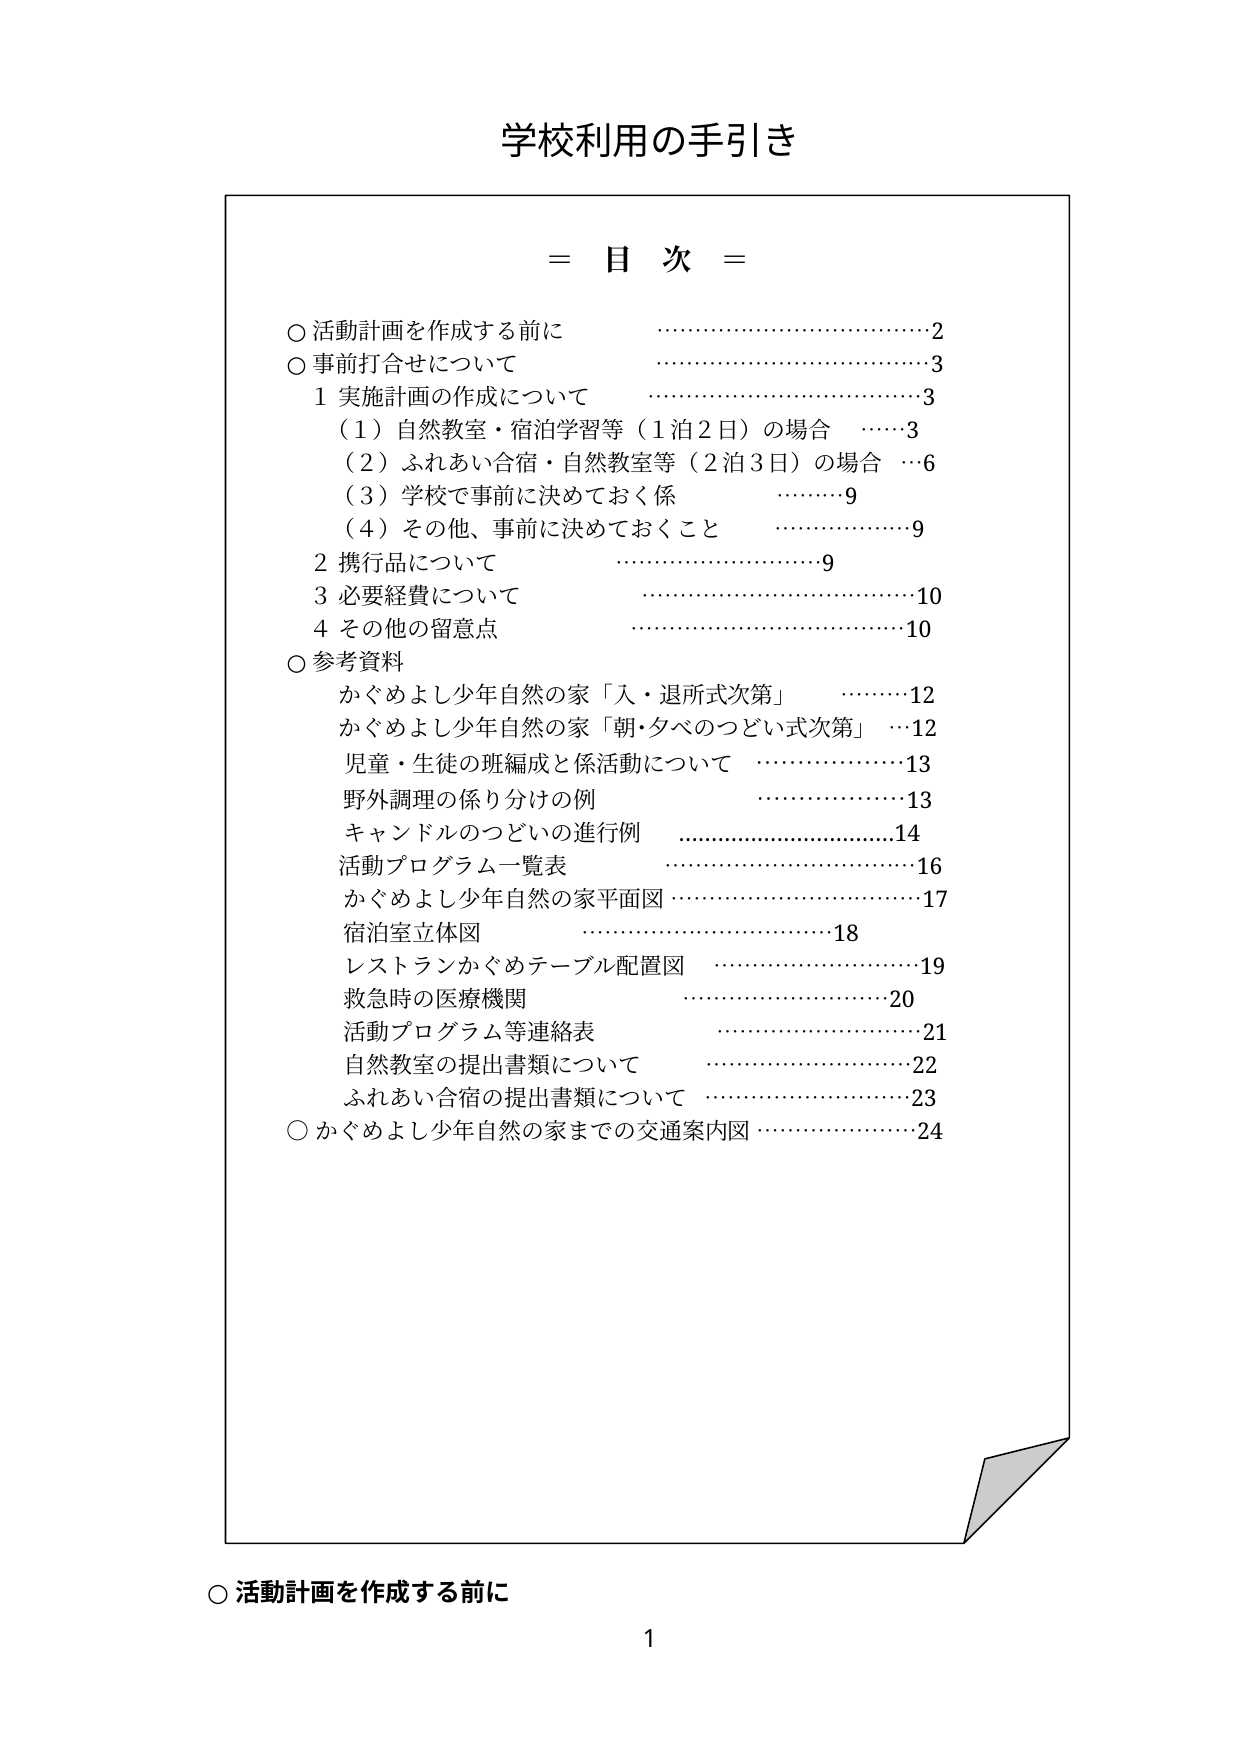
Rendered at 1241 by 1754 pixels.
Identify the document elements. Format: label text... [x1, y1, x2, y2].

text 学校利用の手引き [207, 99, 1092, 177]
text ○ 活動計画を作成する前に [207, 1572, 1092, 1610]
